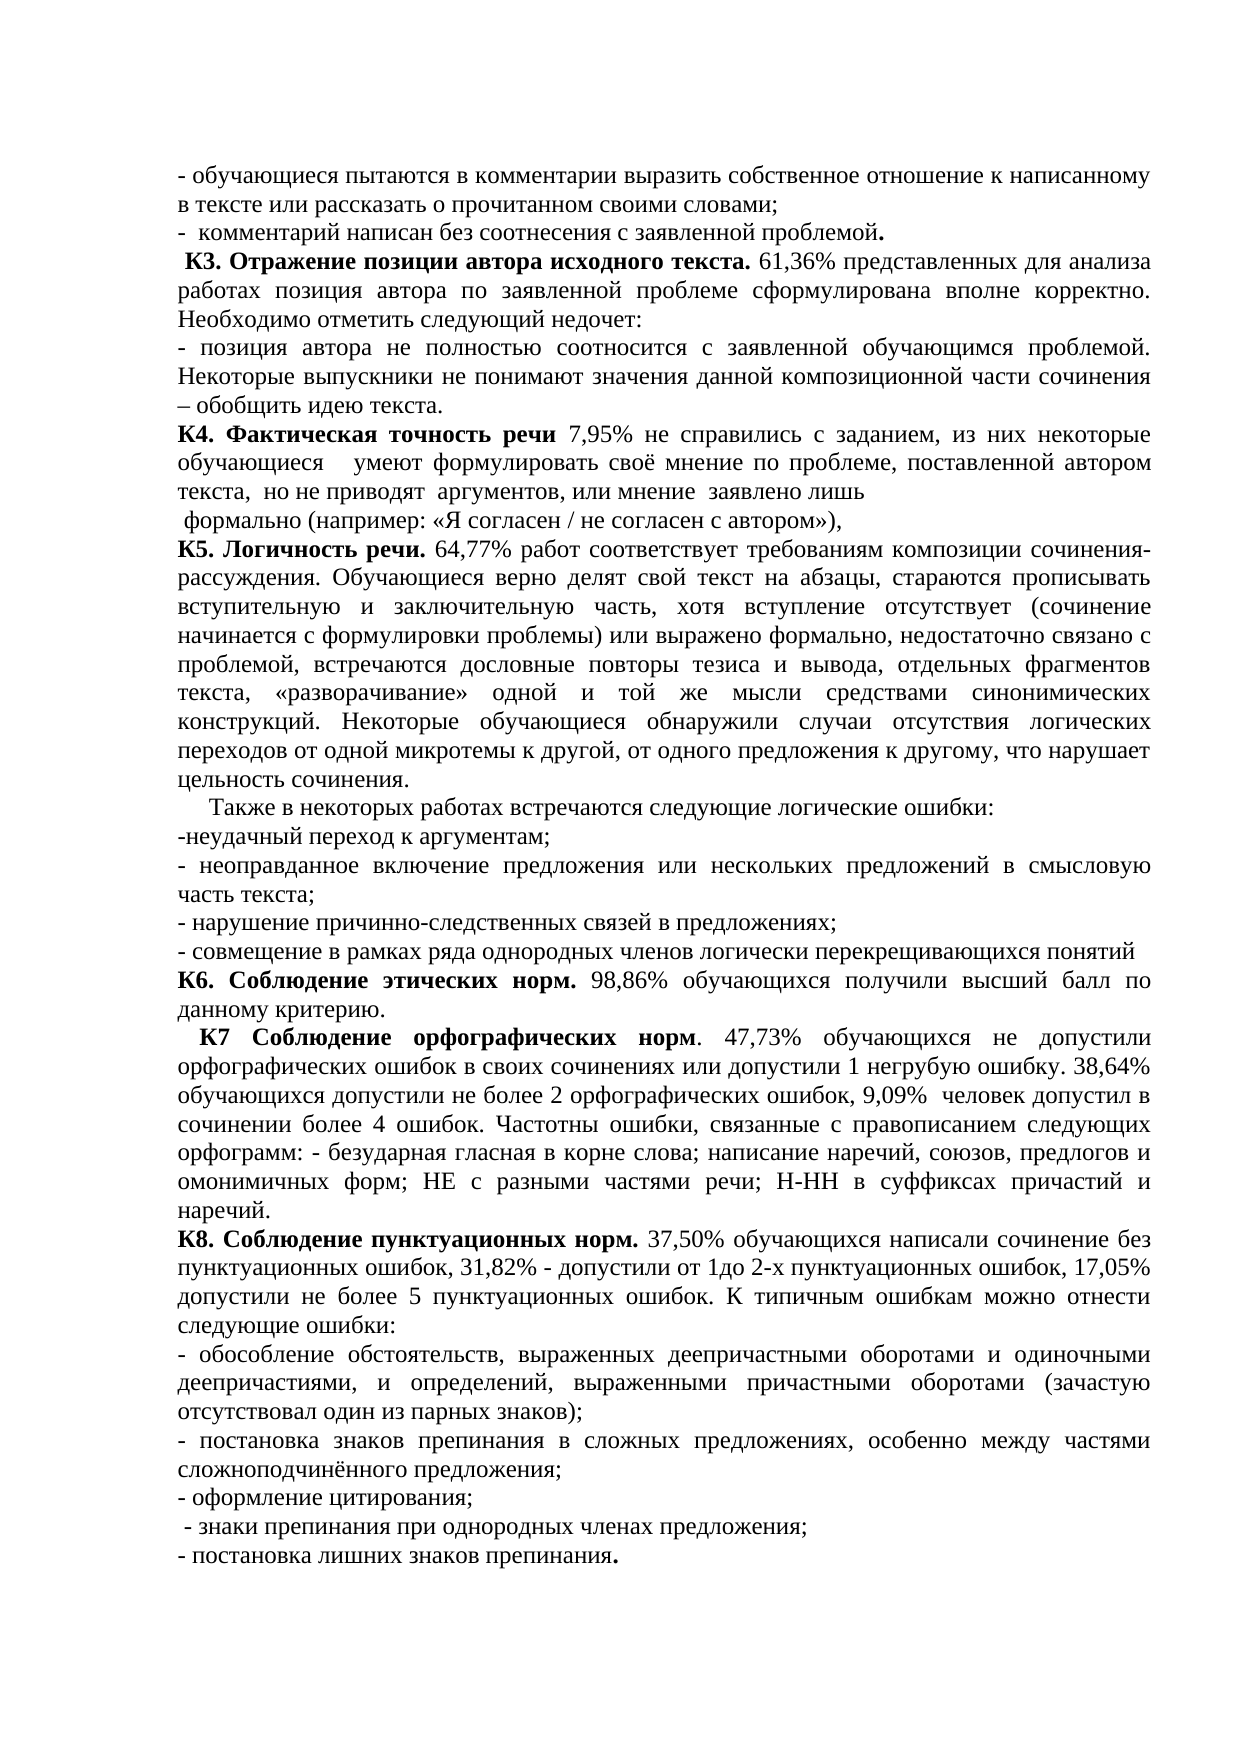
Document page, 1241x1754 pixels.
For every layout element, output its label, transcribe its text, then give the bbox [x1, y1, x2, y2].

text - постановка лишних знаков препинания. [177, 1540, 1152, 1569]
text - обучающиеся пытаются в комментарии выразить собственное отношение к написанному в тексте или рассказать о прочитанном своими словами; [177, 160, 1152, 217]
text - нарушение причинно-следственных связей в предложениях; [177, 907, 1152, 936]
text формально (например: «Я согласен / не согласен с автором»), [177, 505, 1152, 534]
text К4. Фактическая точность речи 7,95% не справились с заданием, из них некоторые обучающиеся умеют формулировать своё мнение по проблеме, поставленной автором текста, но не приводят аргументов, или мнение заявлено лишь [177, 419, 1152, 505]
text - совмещение в рамках ряда однородных членов логически перекрещивающихся понятий [177, 936, 1152, 965]
text К7 Соблюдение орфографических норм. 47,73% обучающихся не допустили орфографических ошибок в своих сочинениях или допустили 1 негрубую ошибку. 38,64% обучающихся допустили не более 2 орфографических ошибок, 9,09% человек допустил в сочинении более 4 ошибок. Частотны ошибки, связанные с правописанием следующих орфограмм: - безударная гласная в корне слова; написание наречий, союзов, предлогов и омонимичных форм; НЕ с разными частями речи; Н-НН в суффиксах причастий и наречий. [177, 1022, 1152, 1224]
text - обособление обстоятельств, выраженных деепричастными оборотами и одиночными деепричастиями, и определений, выраженными причастными оборотами (зачастую отсутствовал один из парных знаков); [177, 1339, 1152, 1425]
text К6. Соблюдение этических норм. 98,86% обучающихся получили высший балл по данному критерию. [177, 965, 1152, 1022]
text К3. Отражение позиции автора исходного текста. 61,36% представленных для анализа работах позиция автора по заявленной проблеме сформулирована вполне корректно. Необходимо отметить следующий недочет: [177, 246, 1152, 332]
text - позиция автора не полностью соотносится с заявленной обучающимся проблемой. Некоторые выпускники не понимают значения данной композиционной части сочинения – обобщить идею текста. [177, 332, 1152, 419]
text - оформление цитирования; [177, 1482, 1152, 1511]
text - комментарий написан без соотнесения с заявленной проблемой. [177, 217, 1152, 246]
text -неудачный переход к аргументам; [177, 821, 1152, 850]
text - постановка знаков препинания в сложных предложениях, особенно между частями сложноподчинённого предложения; [177, 1425, 1152, 1482]
text - знаки препинания при однородных членах предложения; [177, 1511, 1152, 1540]
text К5. Логичность речи. 64,77% работ соответствует требованиям композиции сочинения-рассуждения. Обучающиеся верно делят свой текст на абзацы, стараются прописывать вступительную и заключительную часть, хотя вступление отсутствует (сочинение начинается с формулировки проблемы) или выражено формально, недостаточно связано с проблемой, встречаются дословные повторы тезиса и вывода, отдельных фрагментов текста, «разворачивание» одной и той же мысли средствами синонимических конструкций. Некоторые обучающиеся обнаружили случаи отсутствия логических переходов от одной микротемы к другой, от одного предложения к другому, что нарушает цельность сочинения. [177, 534, 1152, 792]
text - неоправданное включение предложения или нескольких предложений в смысловую часть текста; [177, 850, 1152, 907]
text Также в некоторых работах встречаются следующие логические ошибки: [177, 792, 1152, 821]
text К8. Соблюдение пунктуационных норм. 37,50% обучающихся написали сочинение без пунктуационных ошибок, 31,82% - допустили от 1до 2-х пунктуационных ошибок, 17,05% допустили не более 5 пунктуационных ошибок. К типичным ошибкам можно отнести следующие ошибки: [177, 1224, 1152, 1339]
